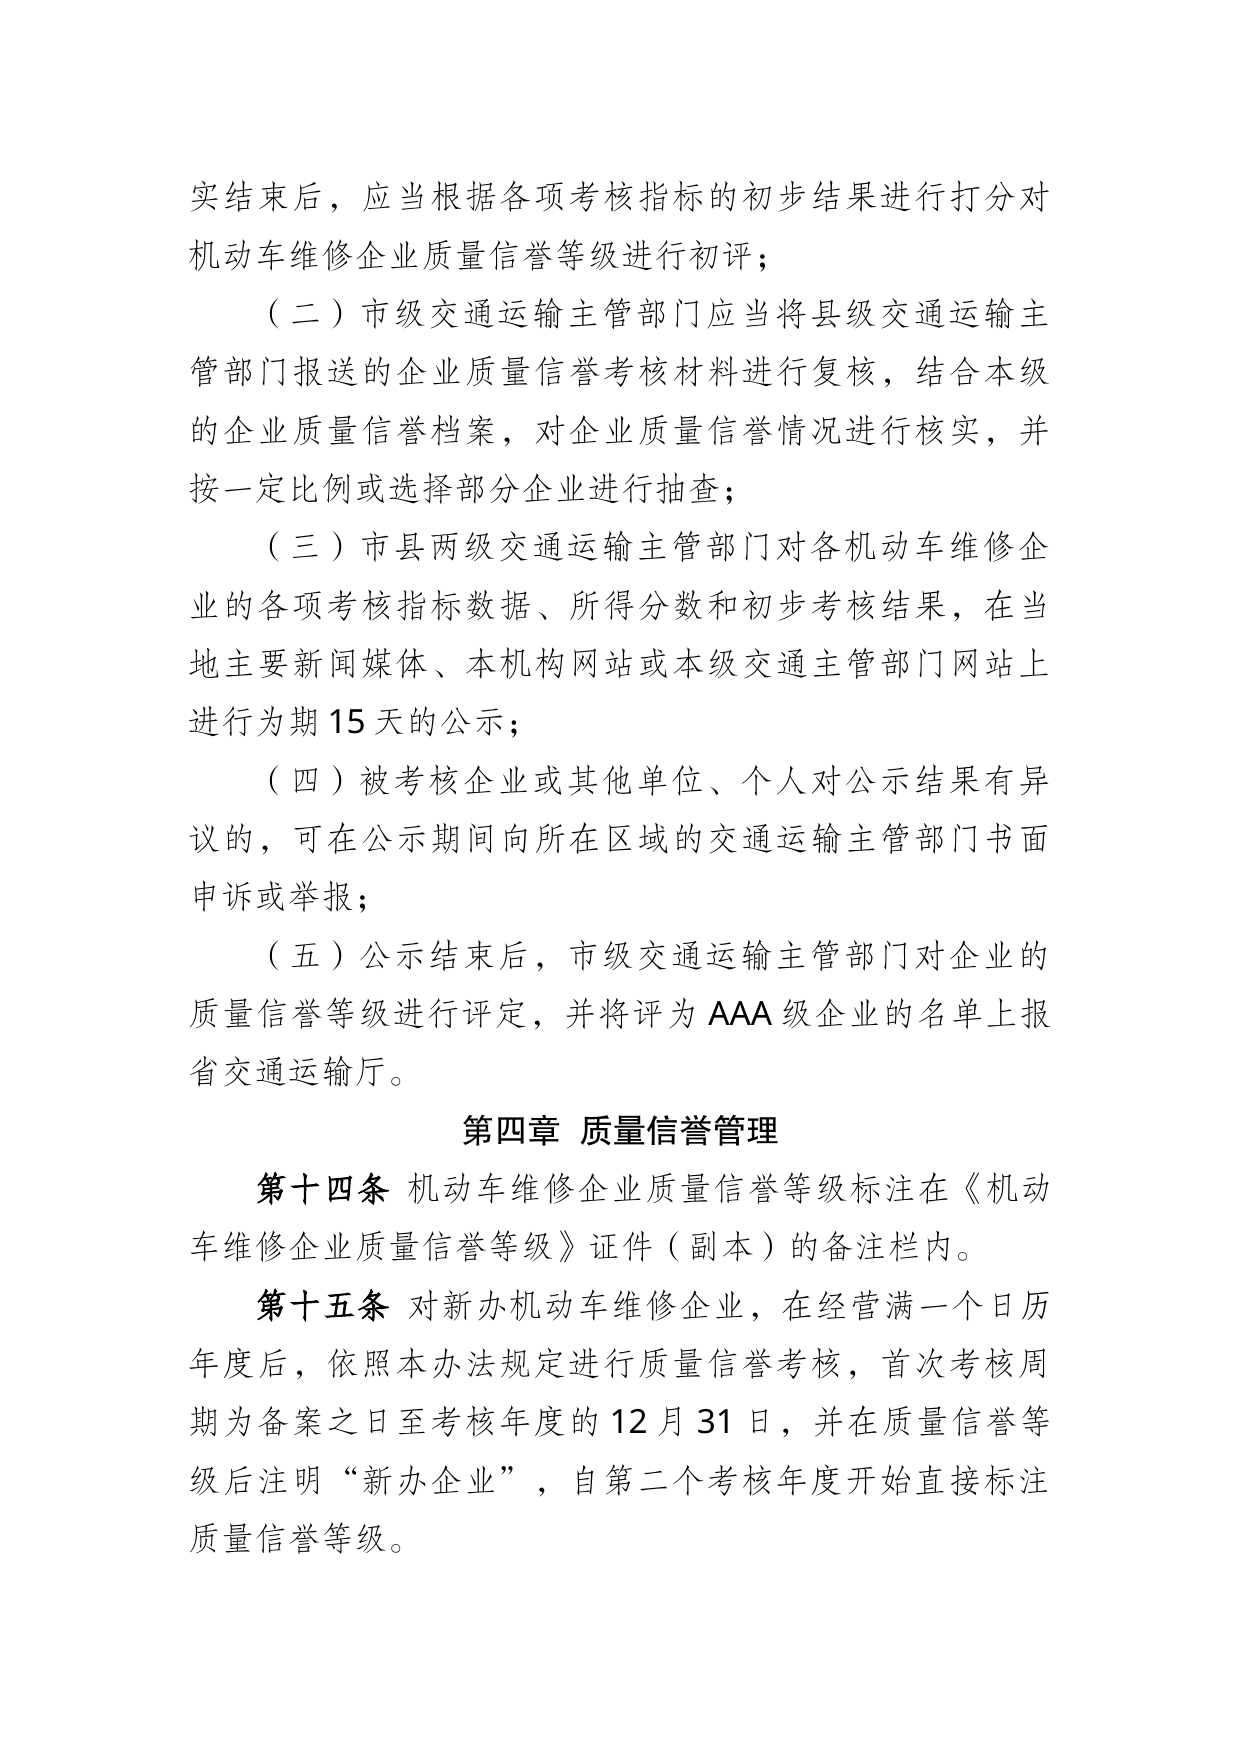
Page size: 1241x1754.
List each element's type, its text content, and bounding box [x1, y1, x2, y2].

text （五）公示结束后，市级交通运输主管部门对企业的质量信誉等级进行评定，并将评为AAA级企业的名单上报省交通运输厅。 [187, 920, 1053, 1095]
text （三）市县两级交通运输主管部门对各机动车维修企业的各项考核指标数据、所得分数和初步考核结果，在当地主要新闻媒体、本机构网站或本级交通主管部门网站上进行为期15天的公示； [187, 512, 1053, 745]
text （二）市级交通运输主管部门应当将县级交通运输主管部门报送的企业质量信誉考核材料进行复核，结合本级的企业质量信誉档案，对企业质量信誉情况进行核实，并按一定比例或选择部分企业进行抽查； [187, 279, 1053, 512]
text 第十五条 对新办机动车维修企业，在经营满一个日历年度后，依照本办法规定进行质量信誉考核，首次考核周期为备案之日至考核年度的12月31日，并在质量信誉等级后注明“新办企业”，自第二个考核年度开始直接标注质量信誉等级。 [187, 1270, 1053, 1562]
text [187, 162, 1053, 279]
text （四）被考核企业或其他单位、个人对公示结果有异议的，可在公示期间向所在区域的交通运输主管部门书面申诉或举报； [187, 745, 1053, 920]
text 第十四条 机动车维修企业质量信誉等级标注在《机动车维修企业质量信誉等级》证件（副本）的备注栏内。 [187, 1154, 1053, 1270]
text 第四章 质量信誉管理 [187, 1095, 1053, 1154]
